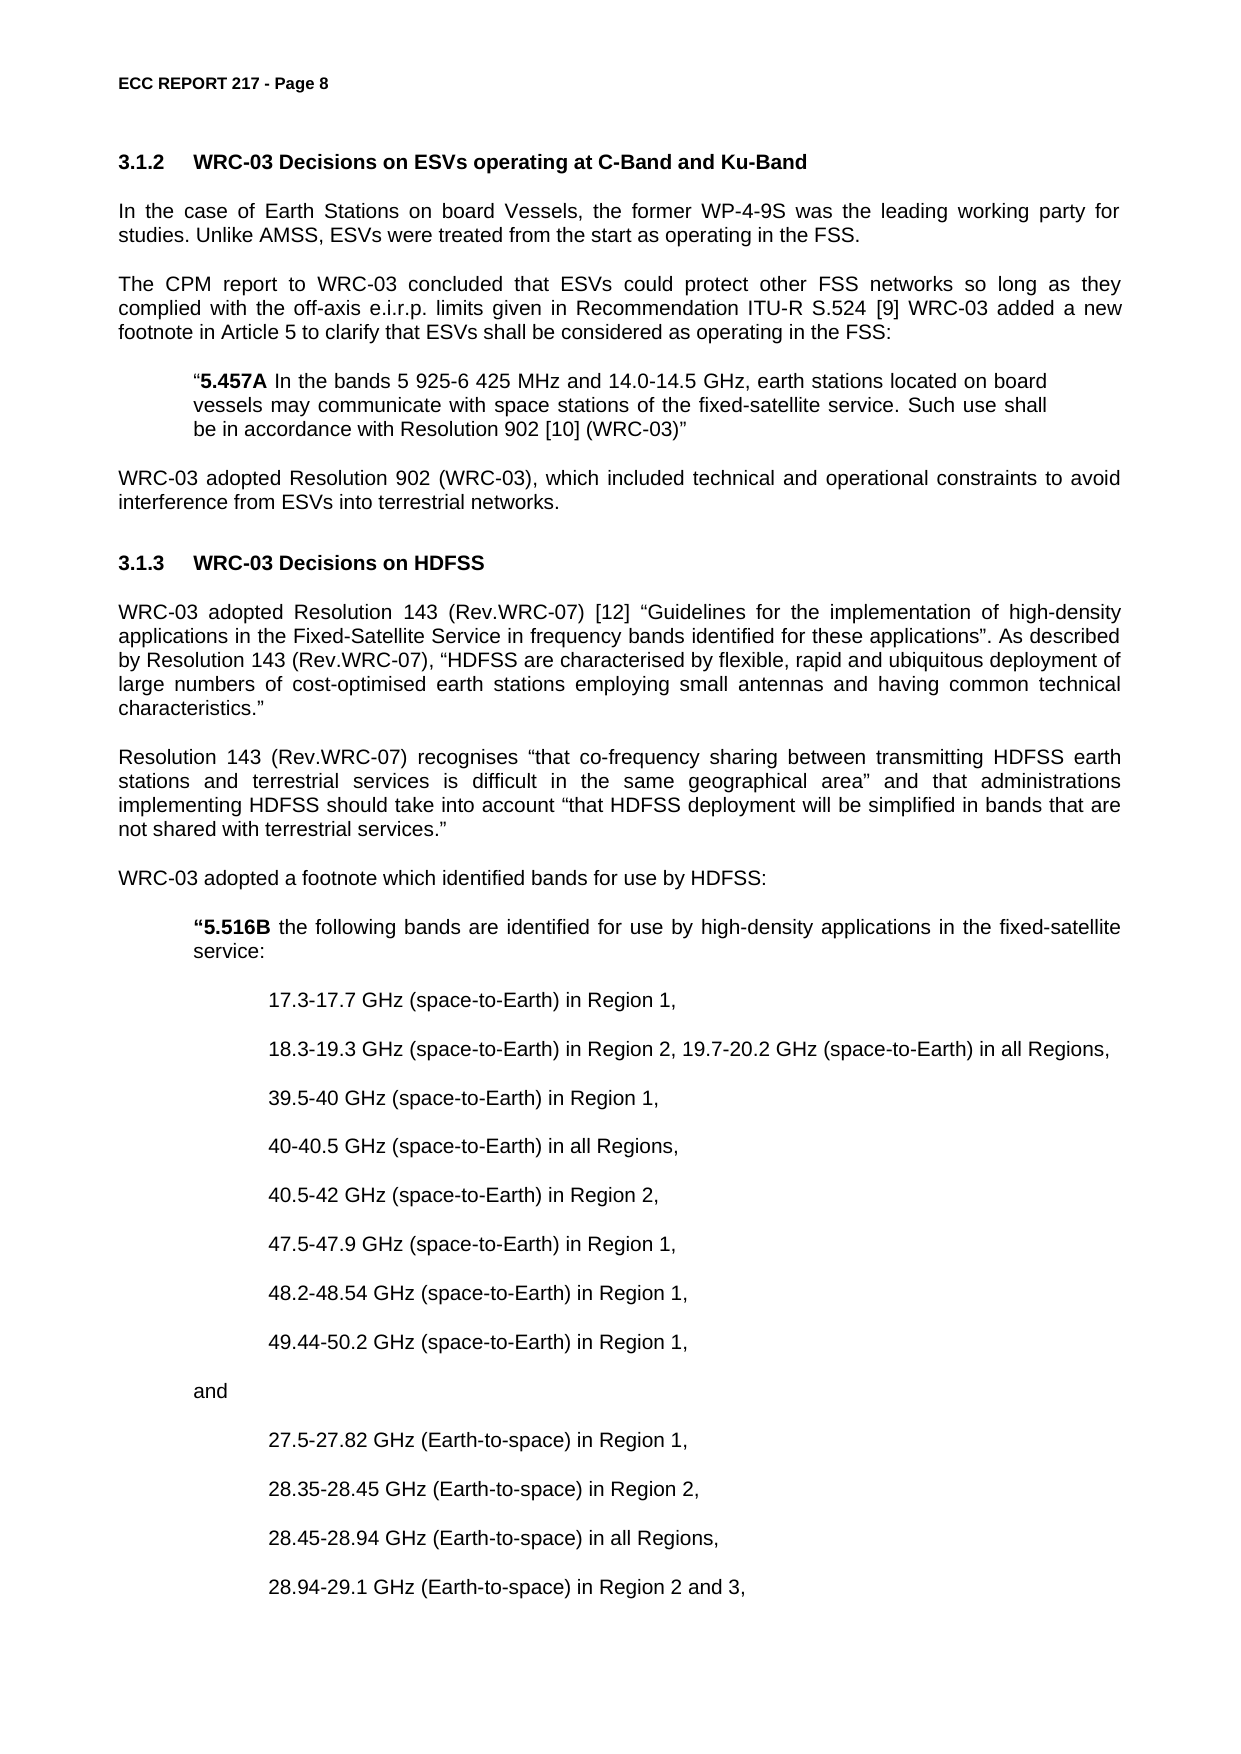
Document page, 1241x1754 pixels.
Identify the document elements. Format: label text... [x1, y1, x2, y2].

text 28.45-28.94 GHz (Earth-to-space) in all Regions, [268, 1526, 1122, 1550]
text “5.457A In the bands 5 925-6 425 MHz and 14.0-14.5 GHz, earth stations located on board vessels may communicate with space stations of the fixed-satellite service. Such use shall be in accordance with Resolution 902 [10] (WRC-03)” [193, 369, 1048, 441]
text In the case of Earth Stations on board Vessels, the former WP-4-9S was the leading working party for studies. Unlike AMSS, ESVs were treated from the start as operating in the FSS. [118, 199, 1122, 247]
text 27.5-27.82 GHz (Earth-to-space) in Region 1, [268, 1428, 1122, 1452]
text WRC-03 adopted a footnote which identified bands for use by HDFSS: [118, 866, 1122, 889]
text 48.2-48.54 GHz (space-to-Earth) in Region 1, [268, 1281, 1122, 1305]
text 40-40.5 GHz (space-to-Earth) in all Regions, [268, 1134, 1122, 1158]
text 40.5-42 GHz (space-to-Earth) in Region 2, [268, 1183, 1122, 1207]
subtitle WRC-03 Decisions on HDFSS [118, 551, 1122, 575]
text 28.94-29.1 GHz (Earth-to-space) in Region 2 and 3, [268, 1575, 1122, 1599]
text 17.3-17.7 GHz (space-to-Earth) in Region 1, [268, 987, 1122, 1011]
text “5.516B the following bands are identified for use by high-density applications in the fixed-satellite service: [193, 914, 1122, 962]
text The CPM report to WRC-03 concluded that ESVs could protect other FSS networks so long as they complied with the off-axis e.i.r.p. limits given in Recommendation ITU-R S.524 [9] WRC-03 added a new footnote in Article 5 to clarify that ESVs shall be considered as operating in the FSS: [118, 272, 1122, 344]
text 49.44-50.2 GHz (space-to-Earth) in Region 1, [268, 1330, 1122, 1354]
text WRC-03 adopted Resolution 902 (WRC-03), which included technical and operational constraints to avoid interference from ESVs into terrestrial networks. [118, 466, 1122, 513]
subtitle WRC-03 Decisions on ESVs operating at C-Band and Ku-Band [118, 150, 1122, 174]
text and [193, 1379, 1122, 1403]
text 18.3-19.3 GHz (space-to-Earth) in Region 2, 19.7-20.2 GHz (space-to-Earth) in all Regions, [268, 1036, 1122, 1060]
text 28.35-28.45 GHz (Earth-to-space) in Region 2, [268, 1477, 1122, 1501]
text 39.5-40 GHz (space-to-Earth) in Region 1, [268, 1085, 1122, 1109]
text Resolution 143 (Rev.WRC-07) recognises “that co-frequency sharing between transmitting HDFSS earth stations and terrestrial services is difficult in the same geographical area” and that administrations implementing HDFSS should take into account “that HDFSS deployment will be simplified in bands that are not shared with terrestrial services.” [118, 745, 1122, 841]
text 47.5-47.9 GHz (space-to-Earth) in Region 1, [268, 1232, 1122, 1256]
text WRC-03 adopted Resolution 143 (Rev.WRC-07) [12] “Guidelines for the implementation of high-density applications in the Fixed-Satellite Service in frequency bands identified for these applications”. As described by Resolution 143 (Rev.WRC-07), “HDFSS are characterised by flexible, rapid and ubiquitous deployment of large numbers of cost-optimised earth stations employing small antennas and having common technical characteristics.” [118, 600, 1122, 720]
